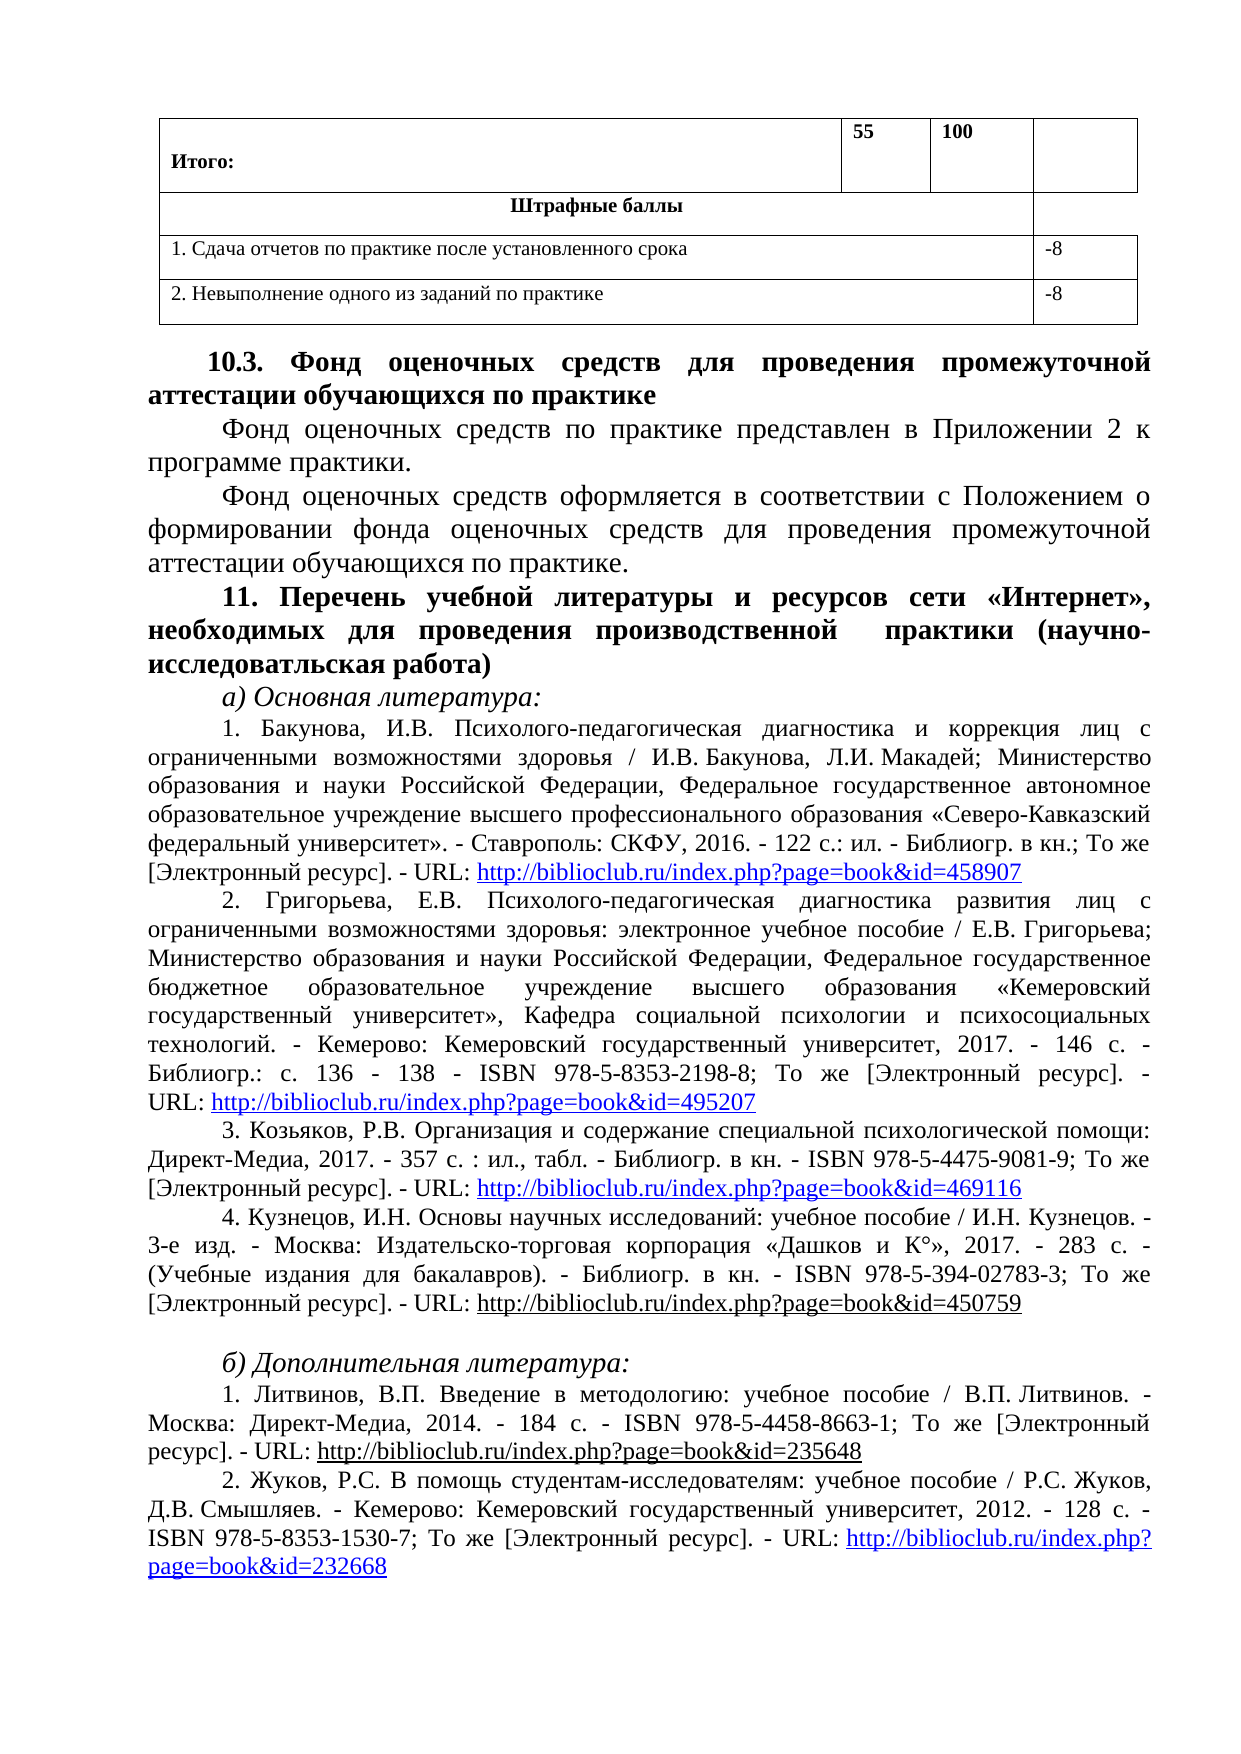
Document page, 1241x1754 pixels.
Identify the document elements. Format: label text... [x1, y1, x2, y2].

text Фонд оценочных средств по практике представлен в Приложении 2 к программе практики. [148, 411, 1152, 478]
text б) Дополнительная литература: [148, 1345, 1152, 1379]
table_cell Штрафные баллы [160, 193, 1033, 235]
table_cell -8 [1034, 236, 1137, 279]
text 4. Кузнецов, И.Н. Основы научных исследований: учебное пособие / И.Н. Кузнецов. - 3-е изд. - Москва: Издательско-торговая корпорация «Дашков и К°», 2017. - 283 с. - (Учебные издания для бакалавров). - Библиогр. в кн. - ISBN 978-5-394-02783-3; То же [Электронный ресурс]. - URL: http://biblioclub.ru/index.php?page=book&id=450759 [148, 1202, 1152, 1317]
table_cell 100 [931, 119, 1033, 192]
text 3. Козьяков, Р.В. Организация и содержание специальной психологической помощи: Директ-Медиа, 2017. - 357 с. : ил., табл. - Библиогр. в кн. - ISBN 978-5-4475-9081-9; То же [Электронный ресурс]. - URL: http://biblioclub.ru/index.php?page=book&id=469116 [148, 1115, 1152, 1202]
text 1. Бакунова, И.В. Психолого-педагогическая диагностика и коррекция лиц с ограниченными возможностями здоровья / И.В. Бакунова, Л.И. Макадей; Министерство образования и науки Российской Федерации, Федеральное государственное автономное образовательное учреждение высшего профессионального образования «Северо-Кавказский федеральный университет». - Ставрополь: СКФУ, 2016. - 122 с.: ил. - Библиогр. в кн.; То же [Электронный ресурс]. - URL: http://biblioclub.ru/index.php?page=book&id=458907 [148, 713, 1152, 885]
text 1. Литвинов, В.П. Введение в методологию: учебное пособие / В.П. Литвинов. - Москва: Директ-Медиа, 2014. - 184 с. - ISBN 978-5-4458-8663-1; То же [Электронный ресурс]. - URL: http://biblioclub.ru/index.php?page=book&id=235648 [148, 1379, 1152, 1465]
table_cell 2. Невыполнение одного из заданий по практике [160, 280, 1033, 324]
table_cell Итого: [160, 119, 841, 192]
text 2. Григорьева, Е.В. Психолого-педагогическая диагностика развития лиц с ограниченными возможностями здоровья: электронное учебное пособие / Е.В. Григорьева; Министерство образования и науки Российской Федерации, Федеральное государственное бюджетное образовательное учреждение высшего образования «Кемеровский государственный университет», Кафедра социальной психологии и психосоциальных технологий. - Кемерово: Кемеровский государственный университет, 2017. - 146 с. - Библиогр.: с. 136 - 138 - ISBN 978-5-8353-2198-8; То же [Электронный ресурс]. - URL: http://biblioclub.ru/index.php?page=book&id=495207 [148, 885, 1152, 1115]
table_cell [1034, 119, 1137, 192]
table_cell 55 [842, 119, 930, 192]
text Фонд оценочных средств оформляется в соответствии с Положением о формировании фонда оценочных средств для проведения промежуточной аттестации обучающихся по практике. [148, 478, 1152, 579]
text а) Основная литература: [148, 679, 1152, 713]
text 2. Жуков, Р.С. В помощь студентам-исследователям: учебное пособие / Р.С. Жуков, Д.В. Смышляев. - Кемерово: Кемеровский государственный университет, 2012. - 128 с. - ISBN 978-5-8353-1530-7; То же [Электронный ресурс]. - URL: http://biblioclub.ru/index.php?page=book&id=232668 [148, 1465, 1152, 1580]
table_cell -8 [1034, 280, 1137, 324]
text 11. Перечень учебной литературы и ресурсов сети «Интернет», необходимых для проведения производственной практики (научно-исследоватльская работа) [148, 579, 1152, 679]
table_cell 1. Сдача отчетов по практике после установленного срока [160, 236, 1033, 279]
text 10.3. Фонд оценочных средств для проведения промежуточной аттестации обучающихся по практике [148, 344, 1152, 411]
